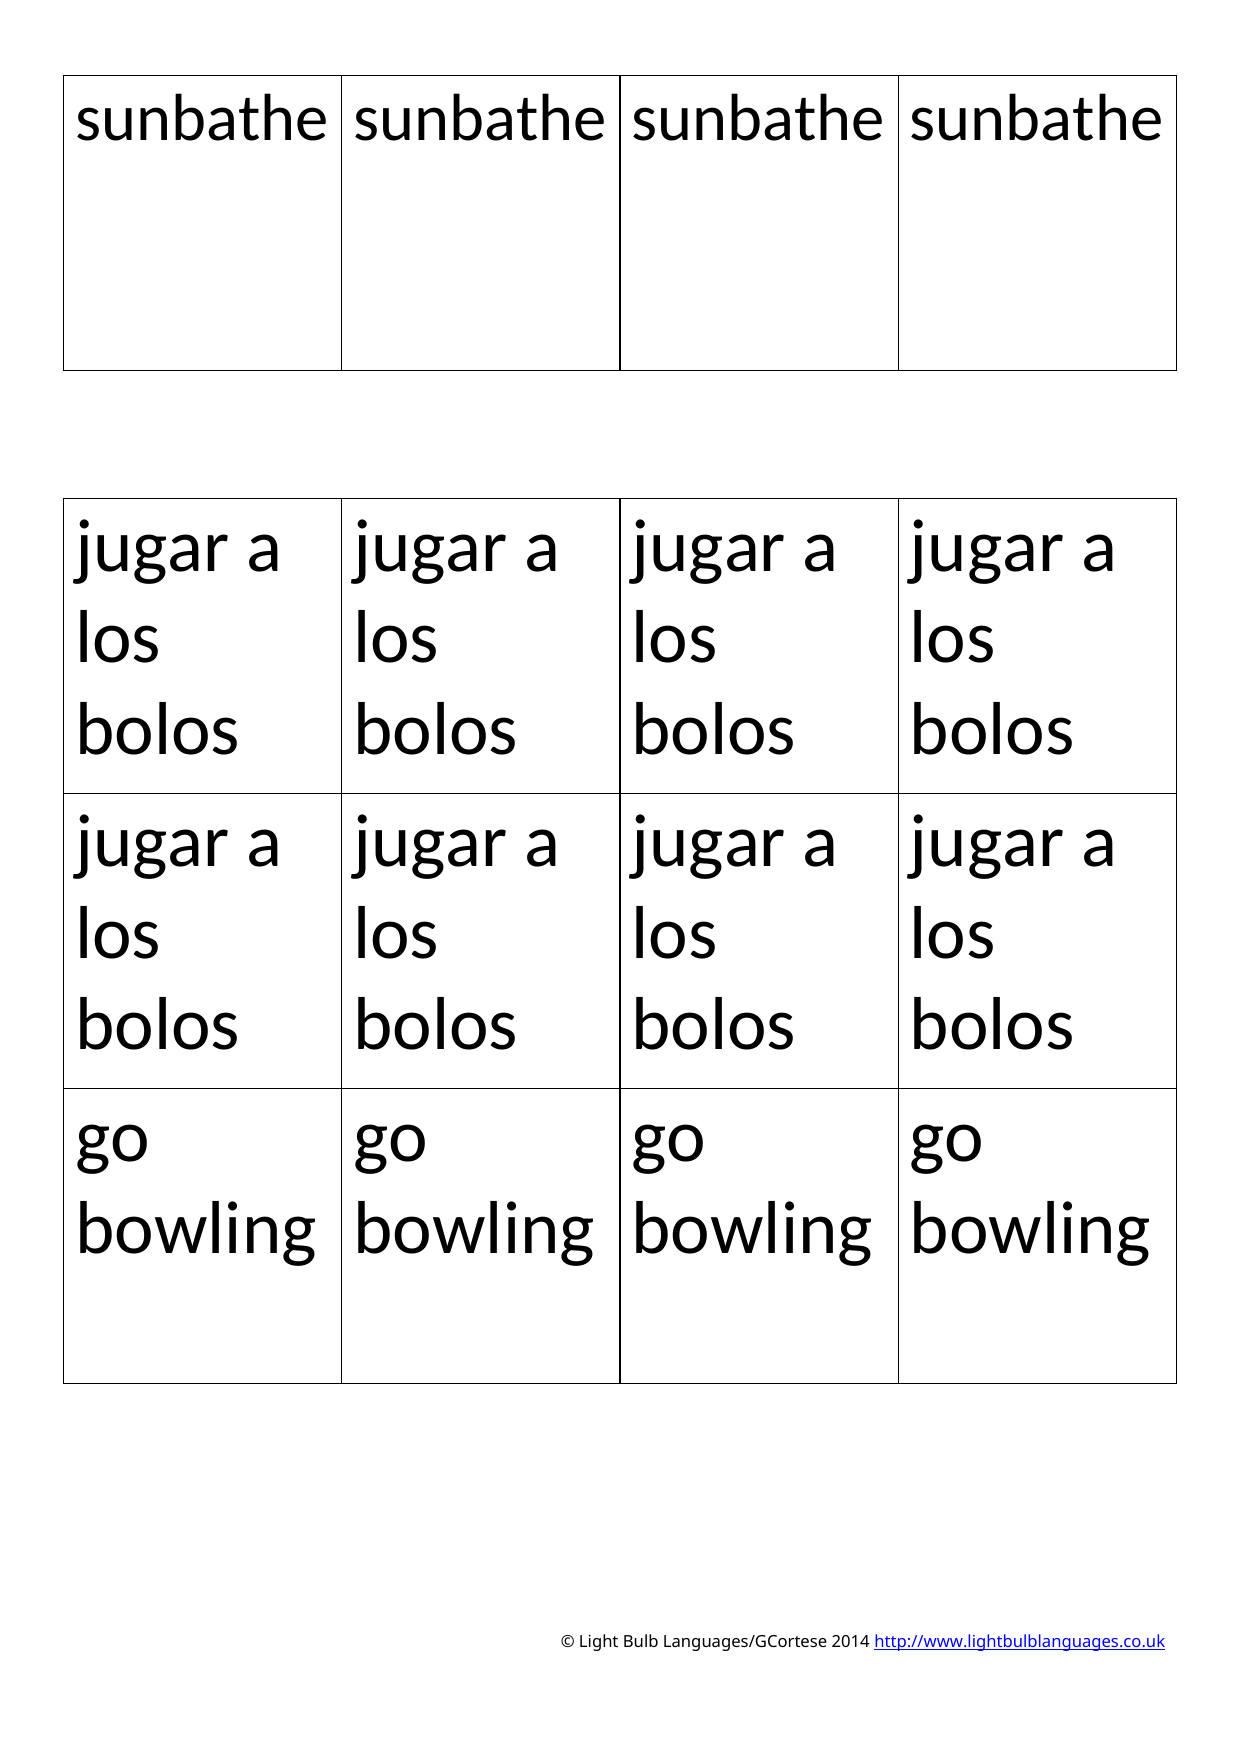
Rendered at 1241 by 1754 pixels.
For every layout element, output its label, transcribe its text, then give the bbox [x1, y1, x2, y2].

table_header jugar a los bolos [342, 499, 619, 793]
table_cell sunbathe [899, 76, 1176, 370]
table_cell go bowling [342, 1089, 619, 1383]
table_cell go bowling [64, 1089, 341, 1383]
table_cell go bowling [621, 1089, 898, 1383]
table_cell sunbathe [64, 76, 341, 370]
table_header jugar a los bolos [621, 499, 898, 793]
table_cell sunbathe [621, 76, 898, 370]
table_header jugar a los bolos [64, 499, 341, 793]
table_cell jugar a los bolos [64, 794, 341, 1088]
table_cell sunbathe [342, 76, 619, 370]
table_cell jugar a los bolos [342, 794, 619, 1088]
table_cell jugar a los bolos [621, 794, 898, 1088]
table_cell jugar a los bolos [899, 794, 1176, 1088]
table_cell go bowling [899, 1089, 1176, 1383]
table_header jugar a los bolos [899, 499, 1176, 793]
